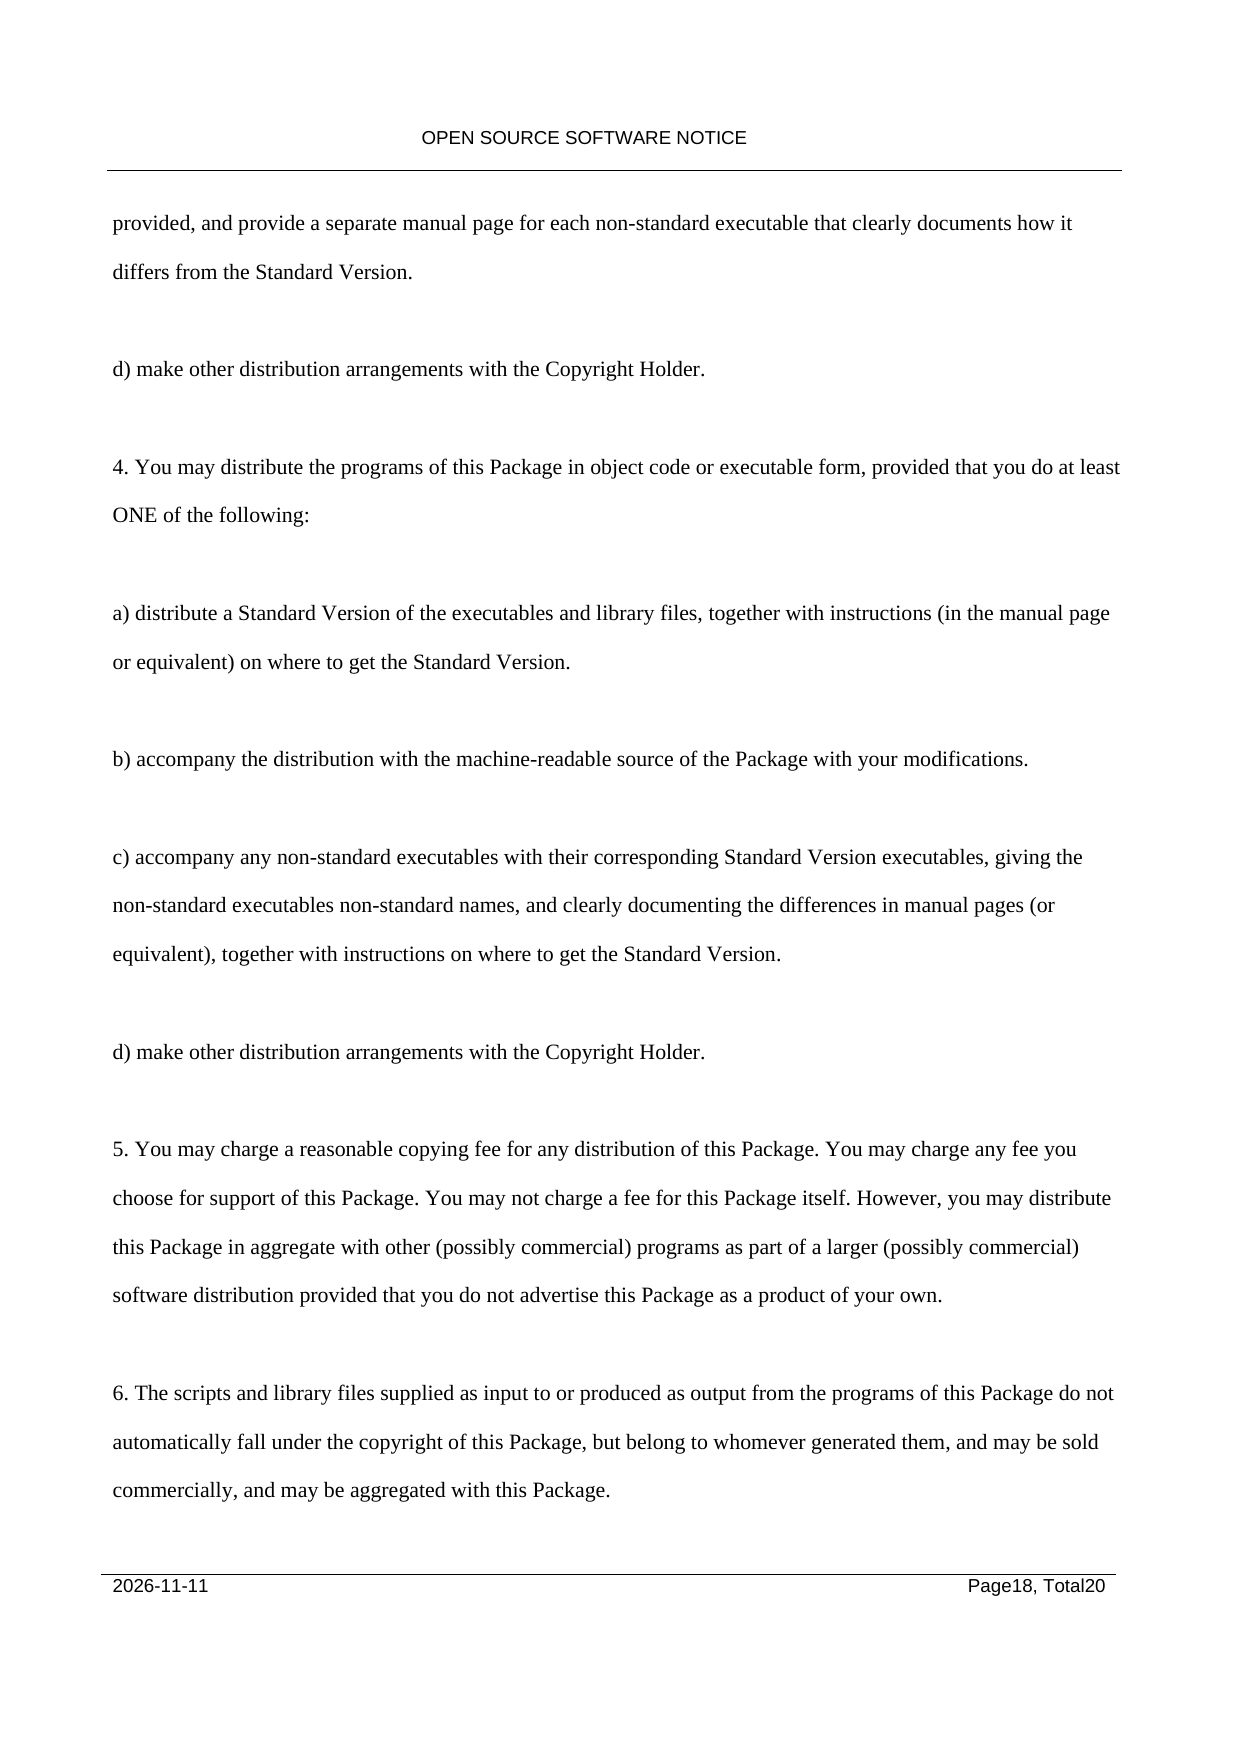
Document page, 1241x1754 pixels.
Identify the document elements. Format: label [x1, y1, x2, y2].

text [112, 206, 1128, 1506]
